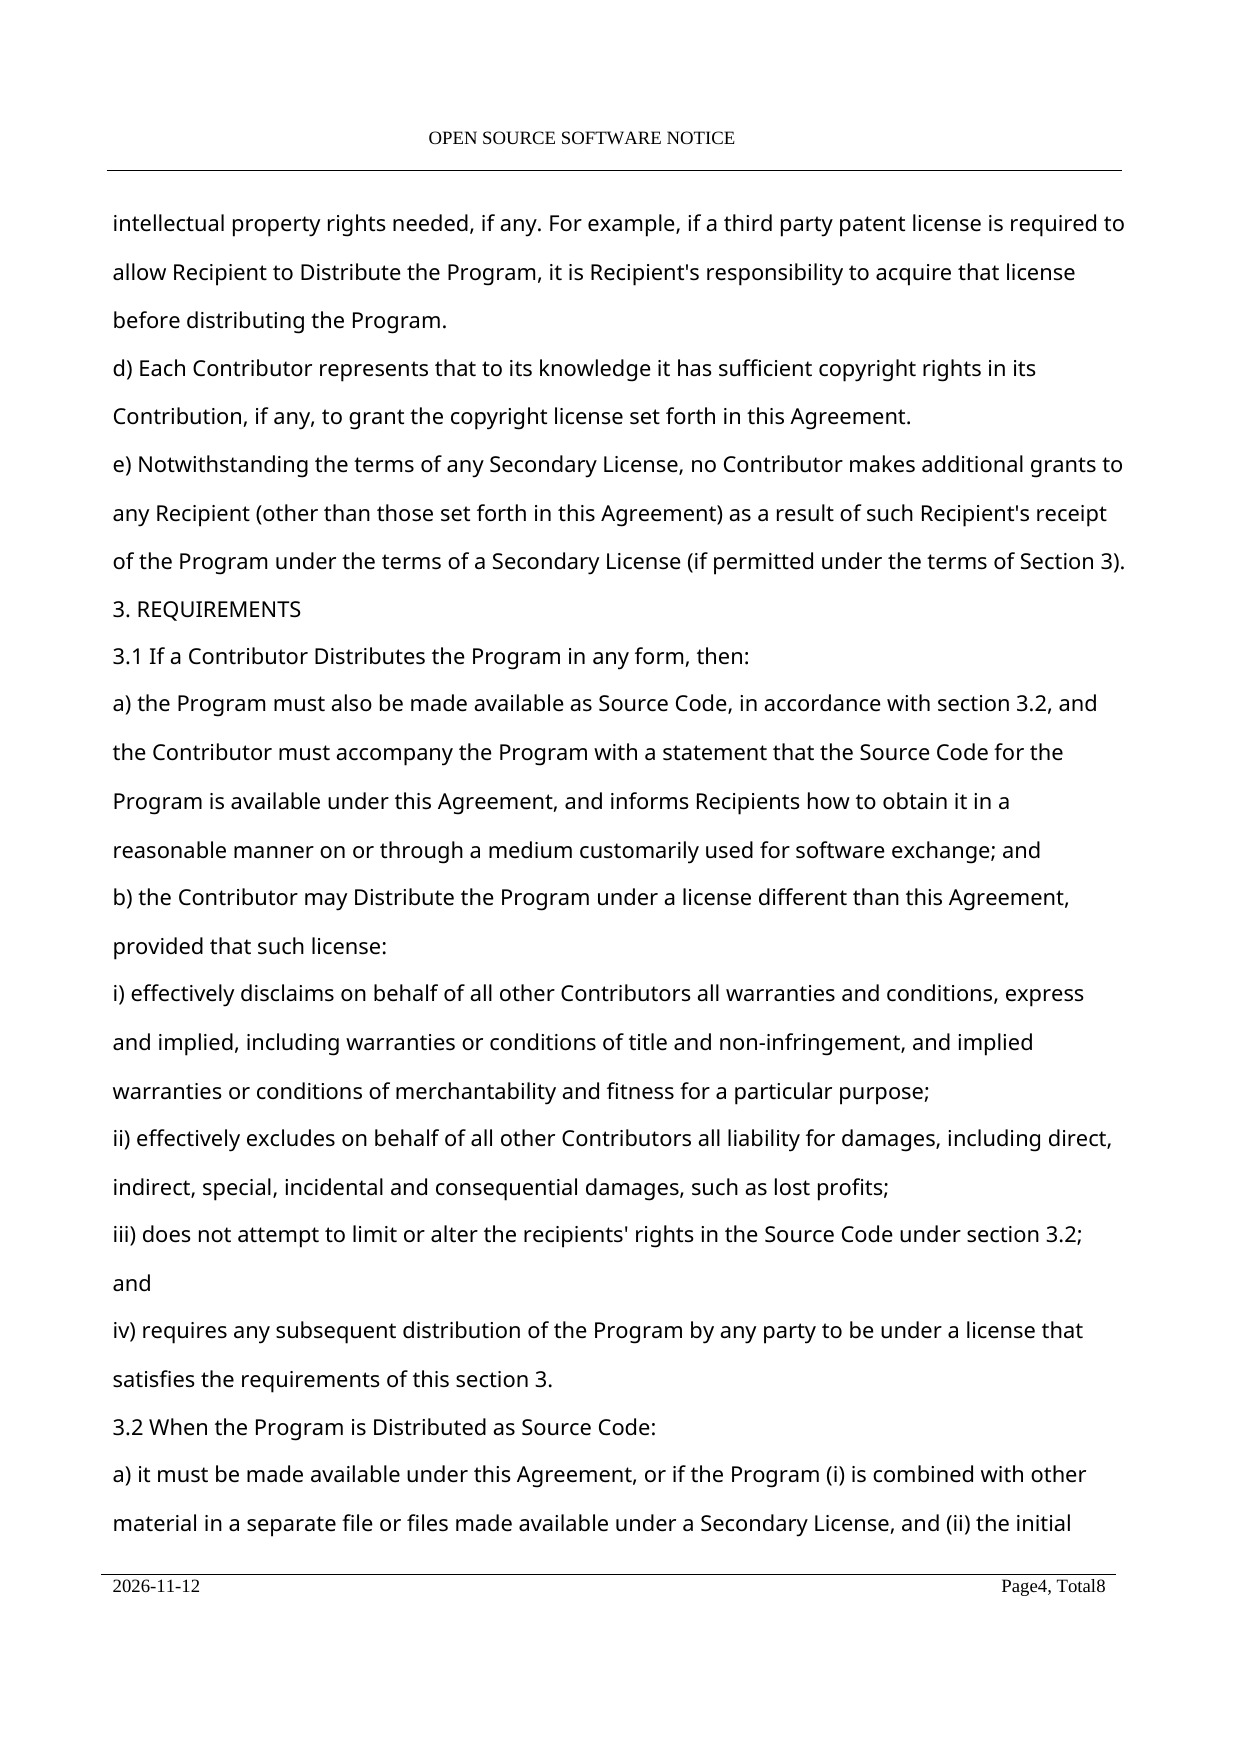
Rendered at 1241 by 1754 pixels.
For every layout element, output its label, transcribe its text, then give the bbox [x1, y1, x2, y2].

text iii) does not attempt to limit or alter the recipients' rights in the Source Code under section 3.2; and [112, 1218, 1128, 1299]
text ii) effectively excludes on behalf of all other Contributors all liability for damages, including direct, indirect, special, incidental and consequential damages, such as lost profits; [112, 1122, 1128, 1203]
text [112, 1458, 1128, 1539]
text i) effectively disclaims on behalf of all other Contributors all warranties and conditions, express and implied, including warranties or conditions of title and non-infringement, and implied warranties or conditions of merchantability and fitness for a particular purpose; [112, 977, 1128, 1107]
text iv) requires any subsequent distribution of the Program by any party to be under a license that satisfies the requirements of this section 3. [112, 1314, 1128, 1395]
text 3. REQUIREMENTS [112, 592, 1128, 625]
text a) the Program must also be made available as Source Code, in accordance with section 3.2, and the Contributor must accompany the Program with a statement that the Source Code for the Program is available under this Agreement, and informs Recipients how to obtain it in a reasonable manner on or through a medium customarily used for software exchange; and [112, 687, 1128, 866]
text b) the Contributor may Distribute the Program under a license different than this Agreement, provided that such license: [112, 881, 1128, 962]
text d) Each Contributor represents that to its knowledge it has sufficient copyright rights in its Contribution, if any, to grant the copyright license set forth in this Agreement. [112, 351, 1128, 432]
text 3.2 When the Program is Distributed as Source Code: [112, 1410, 1128, 1443]
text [112, 206, 1128, 336]
text 3.1 If a Contributor Distributes the Program in any form, then: [112, 640, 1128, 672]
text e) Notwithstanding the terms of any Secondary License, no Contributor makes additional grants to any Recipient (other than those set forth in this Agreement) as a result of such Recipient's receipt of the Program under the terms of a Secondary License (if permitted under the terms of Section 3). [112, 447, 1128, 577]
